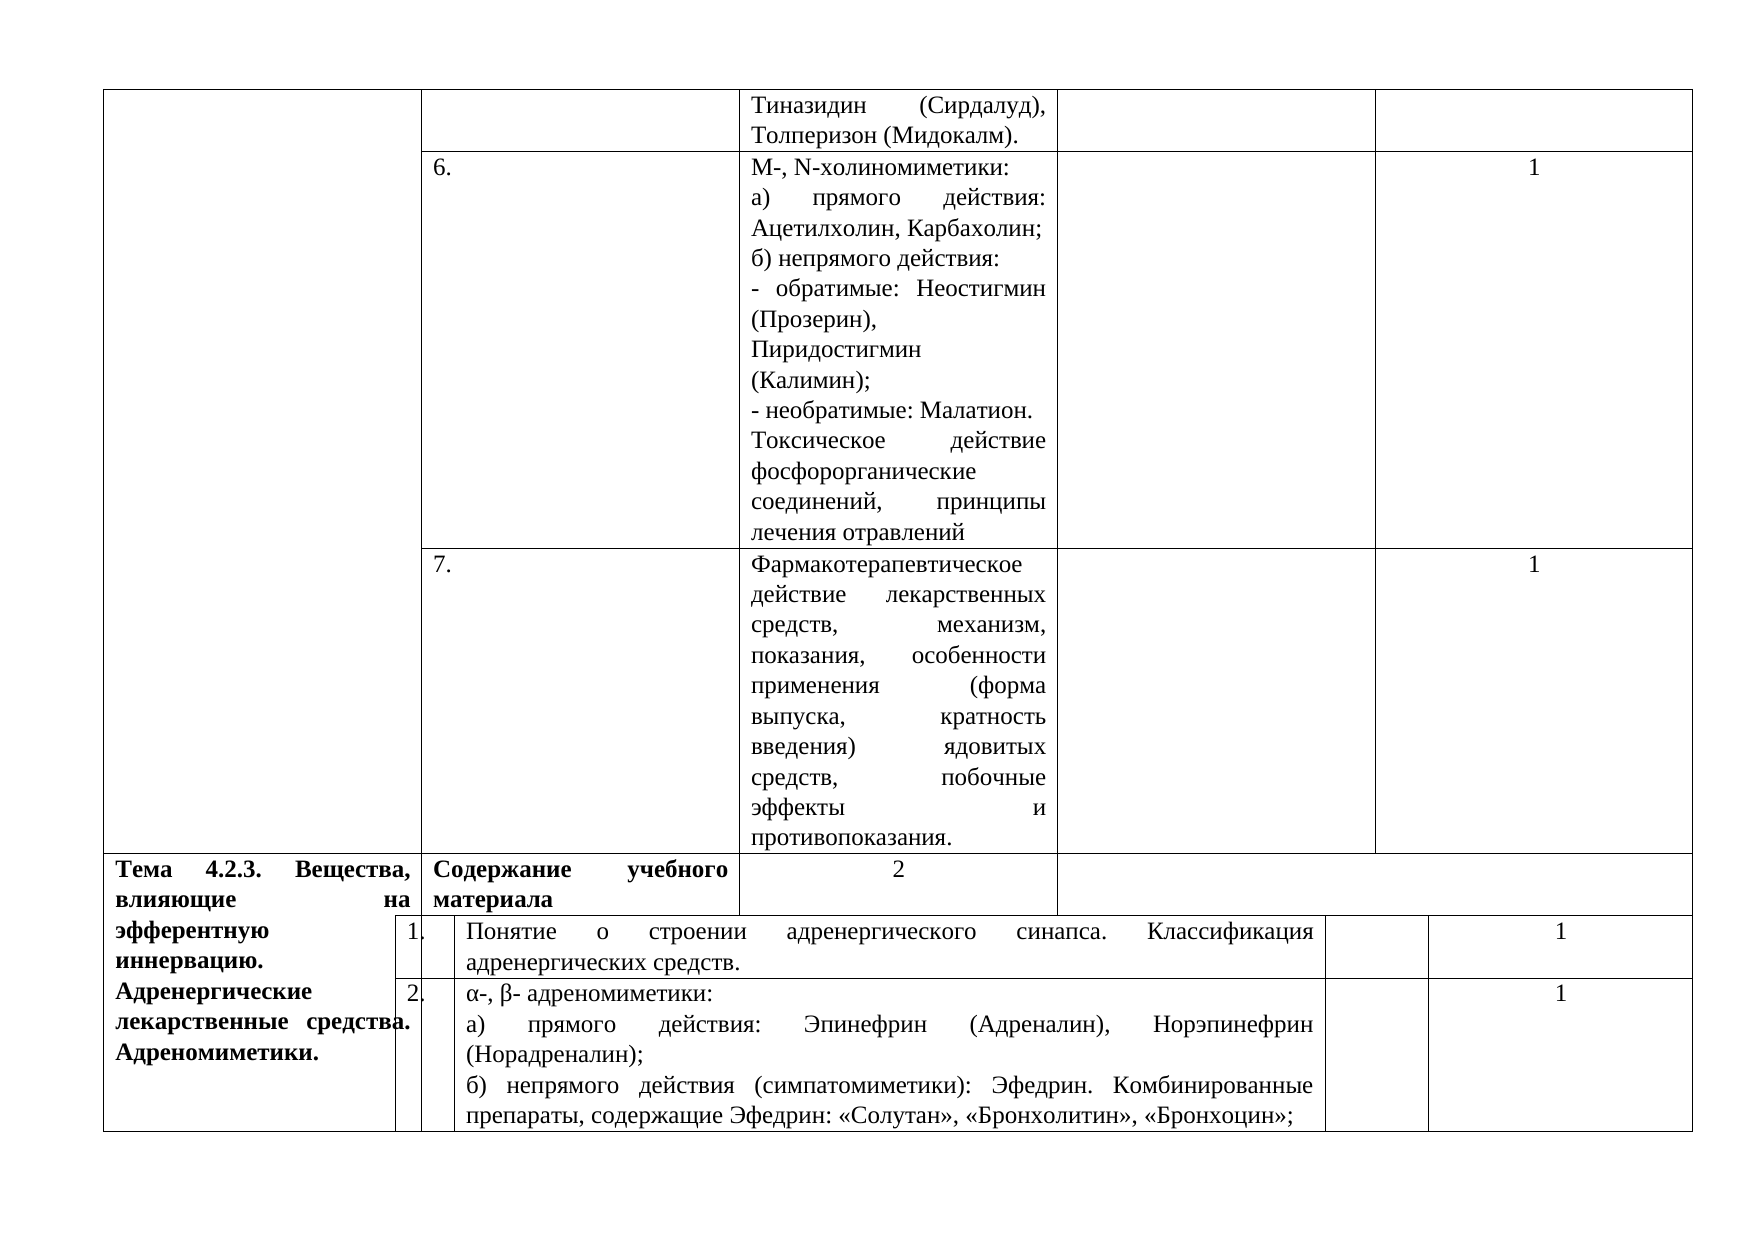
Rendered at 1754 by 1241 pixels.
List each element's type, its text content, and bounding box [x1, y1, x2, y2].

table_cell 1 [1429, 979, 1692, 1131]
table_cell Понятие о строении адренергического синапса. Классификация адренергических средств. [455, 916, 1325, 977]
table_cell 1 [1376, 549, 1692, 853]
table_cell [1326, 916, 1428, 977]
table_cell [1058, 854, 1692, 915]
table_cell 5. [422, 90, 739, 151]
table_cell Содержание учебного материала [422, 854, 739, 915]
table_cell 2 [740, 854, 1057, 915]
table_cell [1326, 979, 1428, 1131]
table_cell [740, 90, 1057, 151]
table_cell [1058, 152, 1375, 548]
table_cell [1058, 549, 1375, 853]
table_cell 6. [422, 152, 739, 548]
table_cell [455, 979, 1325, 1131]
table_cell 2. [422, 979, 454, 1131]
table_cell 1. [422, 916, 454, 977]
table_cell [1058, 90, 1375, 151]
table_cell 1 [1376, 152, 1692, 548]
table_cell 1 [1376, 90, 1692, 151]
table_cell Тема 4.2.3. Вещества, влияющие на эфферентную иннервацию. Адренергические лекарственные средства. Адреномиметики. [104, 854, 421, 1131]
table_cell 7. [422, 549, 739, 853]
table_cell Фармакотерапевтическое действие лекарственных средств, механизм, показания, особенности применения (форма выпуска, кратность введения) ядовитых средств, побочные эффекты и противопоказания. [740, 549, 1057, 853]
table_cell 2. [396, 979, 421, 1131]
table_cell M-, N-холиномиметики: а) прямого действия: Ацетилхолин, Карбахолин; б) непрямого действия: - обратимые: Неостигмин (Прозерин), Пиридостигмин (Калимин); - необратимые: Малатион. Токсическое действие фосфорорганические соединений, принципы лечения отравлений [740, 152, 1057, 548]
table_cell 1 [1429, 916, 1692, 977]
table_cell 1. [396, 916, 421, 977]
